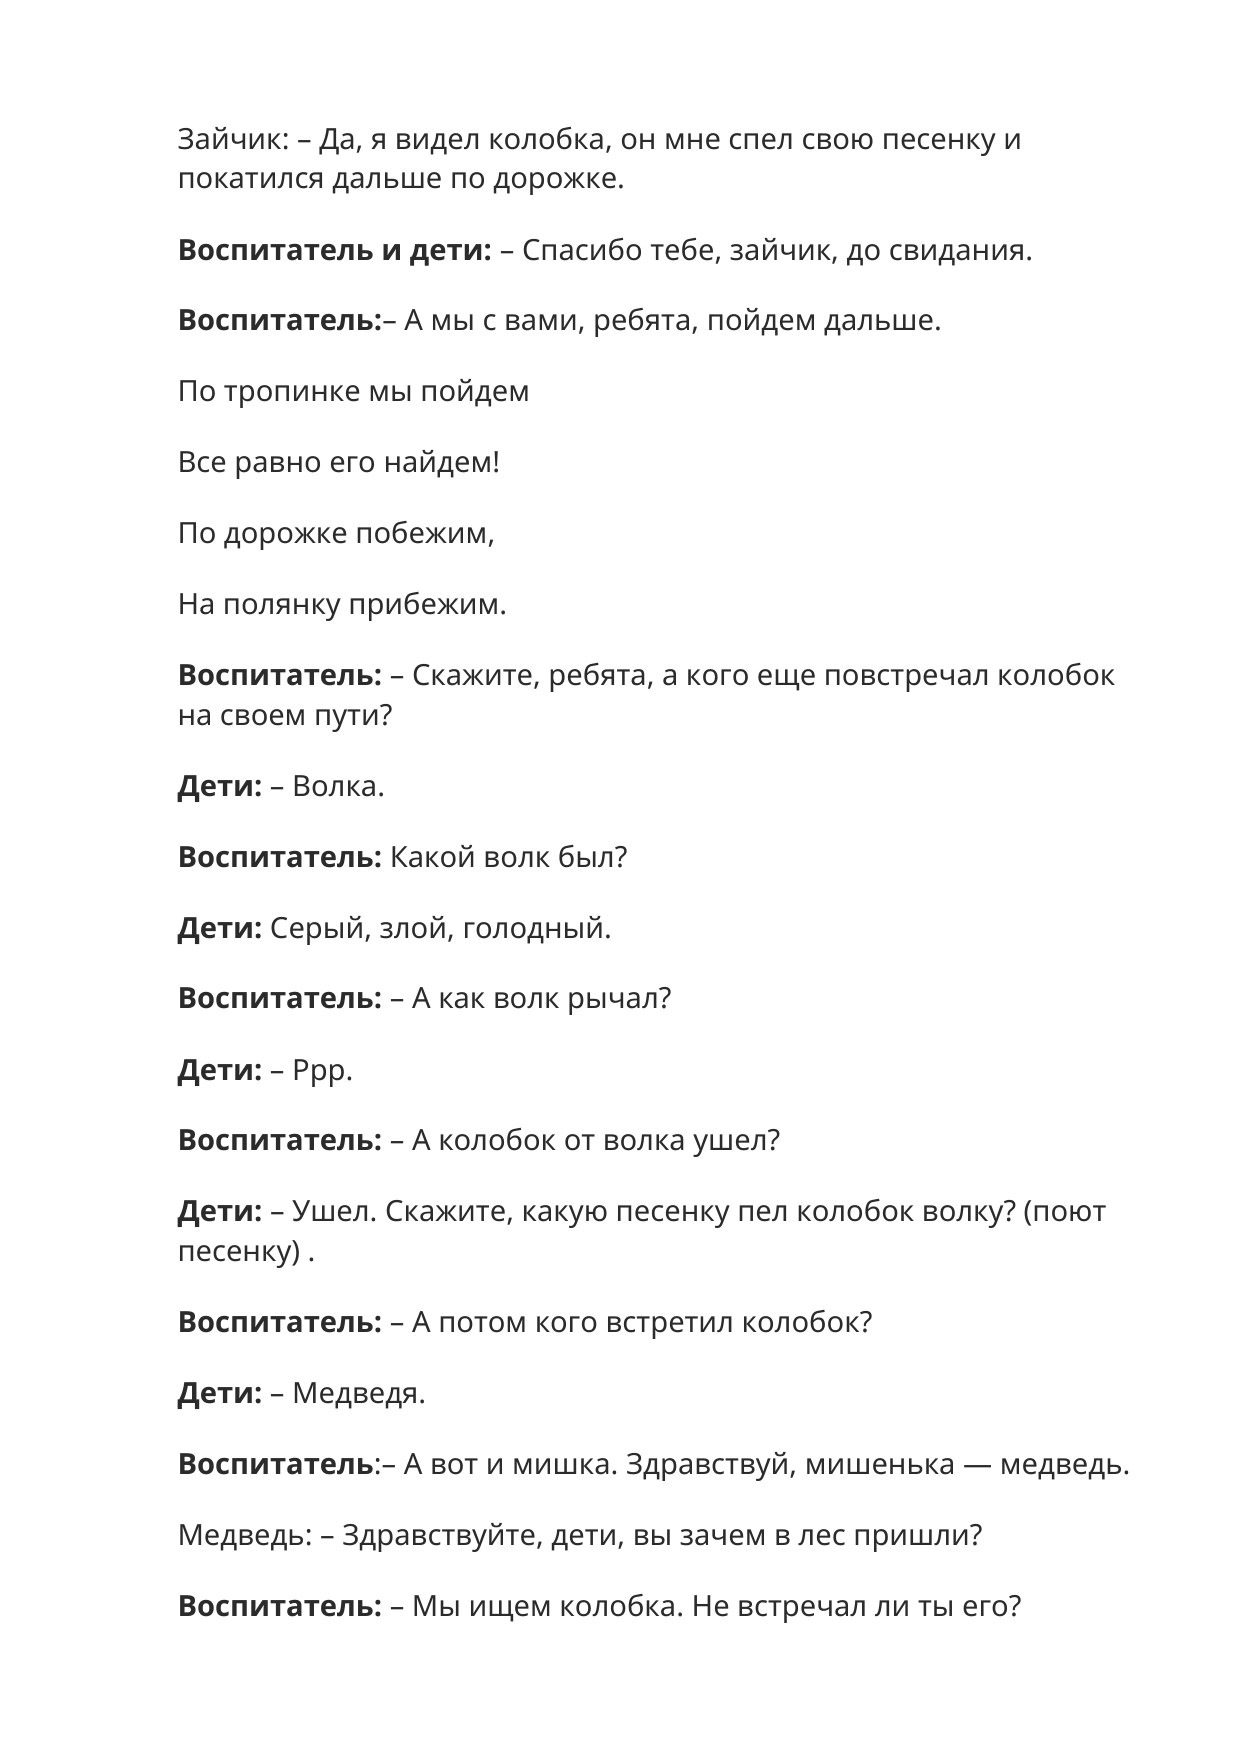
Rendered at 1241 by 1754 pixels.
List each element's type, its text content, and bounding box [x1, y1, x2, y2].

text Воспитатель: – А как волк рычал? [177, 978, 1152, 1017]
text Воспитатель: – А колобок от волка ушел? [177, 1120, 1152, 1159]
text По тропинке мы пойдем [177, 371, 1152, 410]
text Воспитатель: – Скажите, ребята, а кого еще повстречал колобок на своем пути? [177, 654, 1152, 734]
text Зайчик: – Да, я видел колобка, он мне спел свою песенку и покатился дальше по дорожке. [177, 118, 1152, 197]
text Воспитатель:– А вот и мишка. Здравствуй, мишенька — медведь. [177, 1443, 1152, 1483]
text Медведь: – Здравствуйте, дети, вы зачем в лес пришли? [177, 1514, 1152, 1554]
text Дети: – Ушел. Скажите, какую песенку пел колобок волку? (поют песенку) . [177, 1191, 1152, 1270]
text Воспитатель: – А потом кого встретил колобок? [177, 1301, 1152, 1341]
text Дети: – Ррр. [177, 1049, 1152, 1088]
text Воспитатель: Какой волк был? [177, 836, 1152, 876]
text Дети: – Волка. [177, 765, 1152, 805]
text Дети: – Медведя. [177, 1372, 1152, 1412]
text На полянку прибежим. [177, 583, 1152, 623]
text Дети: Серый, злой, голодный. [177, 907, 1152, 947]
text По дорожке побежим, [177, 512, 1152, 552]
text Воспитатель и дети: – Спасибо тебе, зайчик, до свидания. [177, 229, 1152, 268]
text Воспитатель: – Мы ищем колобка. Не встречал ли ты его? [177, 1585, 1152, 1625]
text Все равно его найдем! [177, 442, 1152, 481]
text Воспитатель:– А мы с вами, ребята, пойдем дальше. [177, 300, 1152, 339]
